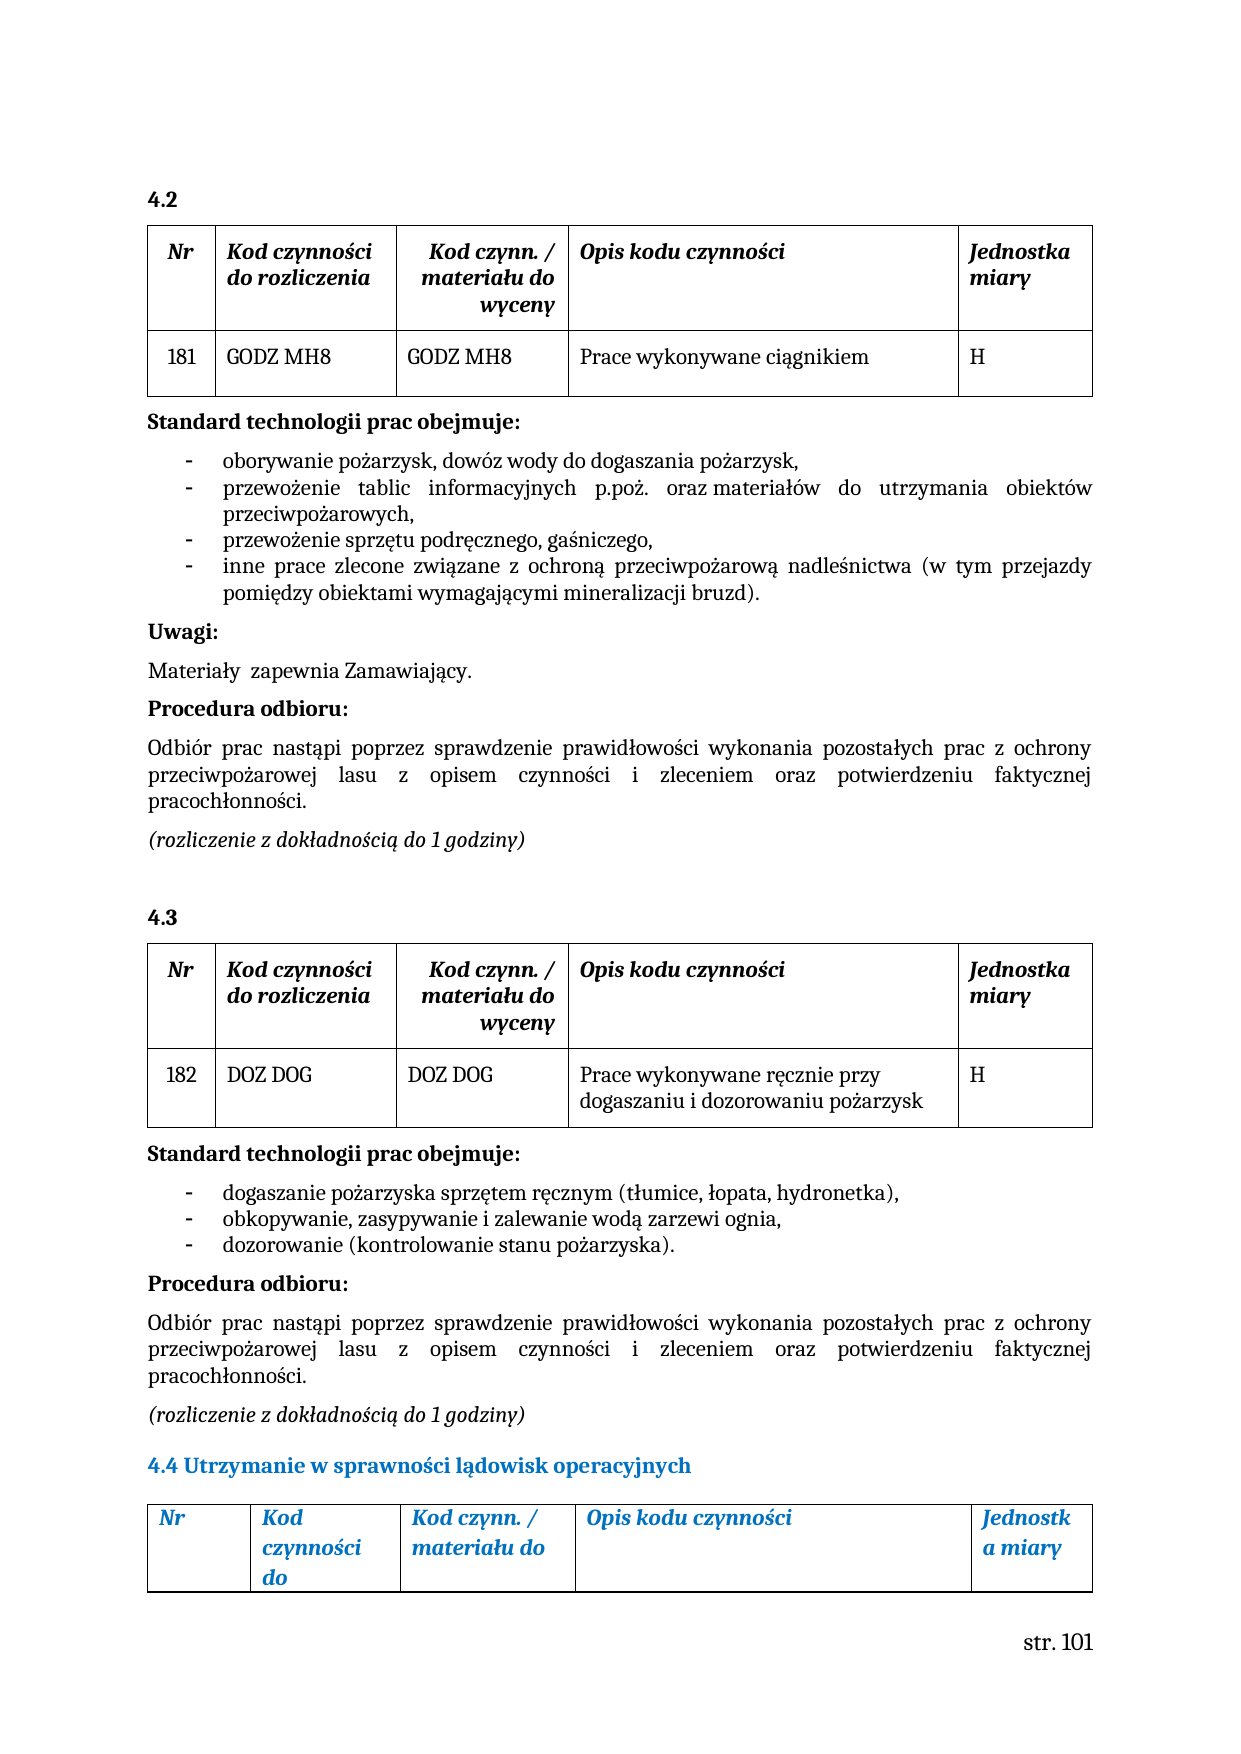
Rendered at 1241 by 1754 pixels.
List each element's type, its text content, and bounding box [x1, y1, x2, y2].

text Procedura odbioru: [148, 1271, 1093, 1297]
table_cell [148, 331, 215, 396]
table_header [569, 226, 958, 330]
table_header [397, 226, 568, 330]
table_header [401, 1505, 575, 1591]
text Odbiór prac nastąpi poprzez sprawdzenie prawidłowości wykonania pozostałych prac z ochrony przeciwpożarowej lasu z opisem czynności i zleceniem oraz potwierdzeniu faktycznej pracochłonności. [148, 735, 1093, 814]
text 4.2 [148, 186, 1093, 213]
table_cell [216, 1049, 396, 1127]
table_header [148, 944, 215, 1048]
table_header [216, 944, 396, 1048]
text Uwagi: [148, 618, 1093, 645]
list inne prace zlecone związane z ochroną przeciwpożarową nadleśnictwa (w tym przejazdy pomiędzy obiektami wymagającymi mineralizacji bruzd). [185, 553, 1093, 606]
text (rozliczenie z dokładnością do 1 godziny) [148, 1401, 1093, 1428]
text 4.4 Utrzymanie w sprawności lądowisk operacyjnych [148, 1452, 1093, 1479]
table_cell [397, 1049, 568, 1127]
list dozorowanie (kontrolowanie stanu pożarzyska). [185, 1232, 1093, 1258]
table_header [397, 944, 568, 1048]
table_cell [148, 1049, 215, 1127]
list oborywanie pożarzysk, dowóz wody do dogaszania pożarzysk, [185, 448, 1093, 474]
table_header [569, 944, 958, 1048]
list obkopywanie, zasypywanie i zalewanie wodą zarzewi ognia, [185, 1206, 1093, 1232]
text 4.3 [148, 904, 1093, 931]
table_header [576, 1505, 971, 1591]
text Standard technologii prac obejmuje: [148, 409, 1093, 435]
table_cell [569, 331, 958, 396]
list przewożenie tablic informacyjnych p.poż. oraz materiałów do utrzymania obiektów przeciwpożarowych, [185, 474, 1093, 527]
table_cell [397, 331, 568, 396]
list przewożenie sprzętu podręcznego, gaśniczego, [185, 527, 1093, 553]
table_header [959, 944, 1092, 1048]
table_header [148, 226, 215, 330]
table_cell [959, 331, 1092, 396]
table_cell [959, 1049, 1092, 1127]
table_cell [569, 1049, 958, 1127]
text Odbiór prac nastąpi poprzez sprawdzenie prawidłowości wykonania pozostałych prac z ochrony przeciwpożarowej lasu z opisem czynności i zleceniem oraz potwierdzeniu faktycznej pracochłonności. [148, 1310, 1093, 1389]
text Procedura odbioru: [148, 696, 1093, 723]
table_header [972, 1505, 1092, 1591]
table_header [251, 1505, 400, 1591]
text (rozliczenie z dokładnością do 1 godziny) [148, 827, 1093, 853]
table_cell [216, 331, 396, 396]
text Materiały zapewnia Zamawiający. [148, 657, 1093, 684]
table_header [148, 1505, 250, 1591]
list dogaszanie pożarzyska sprzętem ręcznym (tłumice, łopata, hydronetka), [185, 1179, 1093, 1206]
text Standard technologii prac obejmuje: [148, 1141, 1093, 1167]
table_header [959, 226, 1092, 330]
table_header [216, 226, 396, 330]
